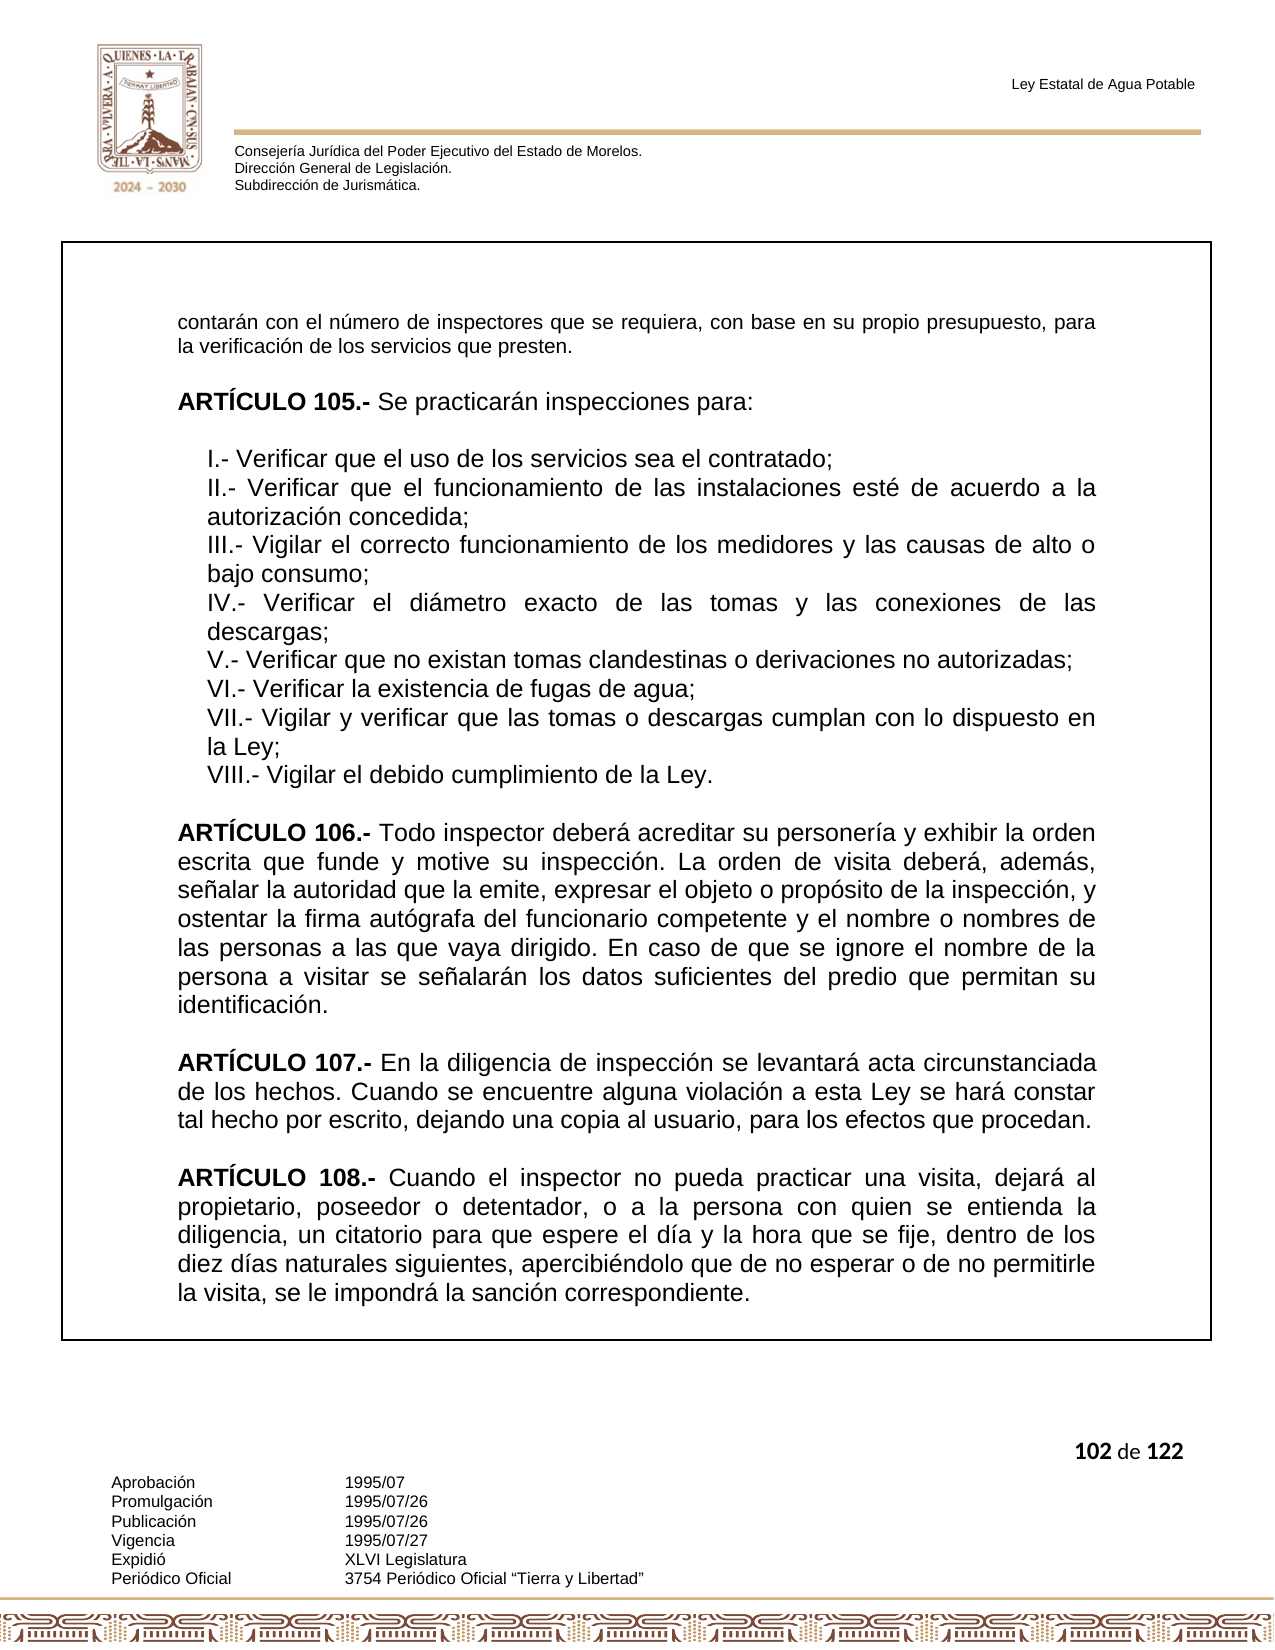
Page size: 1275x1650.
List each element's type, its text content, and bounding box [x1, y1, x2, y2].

picture [0, 1591, 1274, 1650]
text ARTÍCULO 108.- Cuando el inspector no pueda practicar una visita, dejará al propietario, poseedor o detentador, o a la persona con quien se entienda la diligencia, un citatorio para que espere el día y la hora que se fije, dentro de los diez días naturales siguientes, apercibiéndolo que de no esperar o de no permitirle la visita, se le impondrá la sanción correspondiente. [177, 1163, 1098, 1307]
text III.- Vigilar el correcto funcionamiento de los medidores y las causas de alto o bajo consumo; [207, 531, 1098, 588]
text VII.- Vigilar y verificar que las tomas o descargas cumplan con lo dispuesto en la Ley; [207, 703, 1098, 761]
text V.- Verificar que no existan tomas clandestinas o derivaciones no autorizadas; [207, 646, 1098, 674]
picture [233, 111, 1202, 144]
text IV.- Verificar el diámetro exacto de las tomas y las conexiones de las descargas; [207, 588, 1098, 646]
text VIII.- Vigilar el debido cumplimiento de la Ley. [207, 761, 1098, 789]
text II.- Verificar que el funcionamiento de las instalaciones esté de acuerdo a la autorización concedida; [207, 473, 1098, 531]
text I.- Verificar que el uso de los servicios sea el contratado; [207, 444, 1098, 473]
text VI.- Verificar la existencia de fugas de agua; [207, 674, 1098, 703]
picture [92, 37, 220, 198]
text ARTÍCULO 107.- En la diligencia de inspección se levantará acta circunstanciada de los hechos. Cuando se encuentre alguna violación a esta Ley se hará constar tal hecho por escrito, dejando una copia al usuario, para los efectos que procedan. [177, 1048, 1098, 1134]
text ARTÍCULO 106.- Todo inspector deberá acreditar su personería y exhibir la orden escrita que funde y motive su inspección. La orden de visita deberá, además, señalar la autoridad que la emite, expresar el objeto o propósito de la inspección, y ostentar la firma autógrafa del funcionario competente y el nombre o nombres de las personas a las que vaya dirigido. En caso de que se ignore el nombre de la persona a visitar se señalarán los datos suficientes del predio que permitan su identificación. [177, 818, 1098, 1019]
text ARTÍCULO 105.- Se practicarán inspecciones para: [177, 387, 1098, 416]
